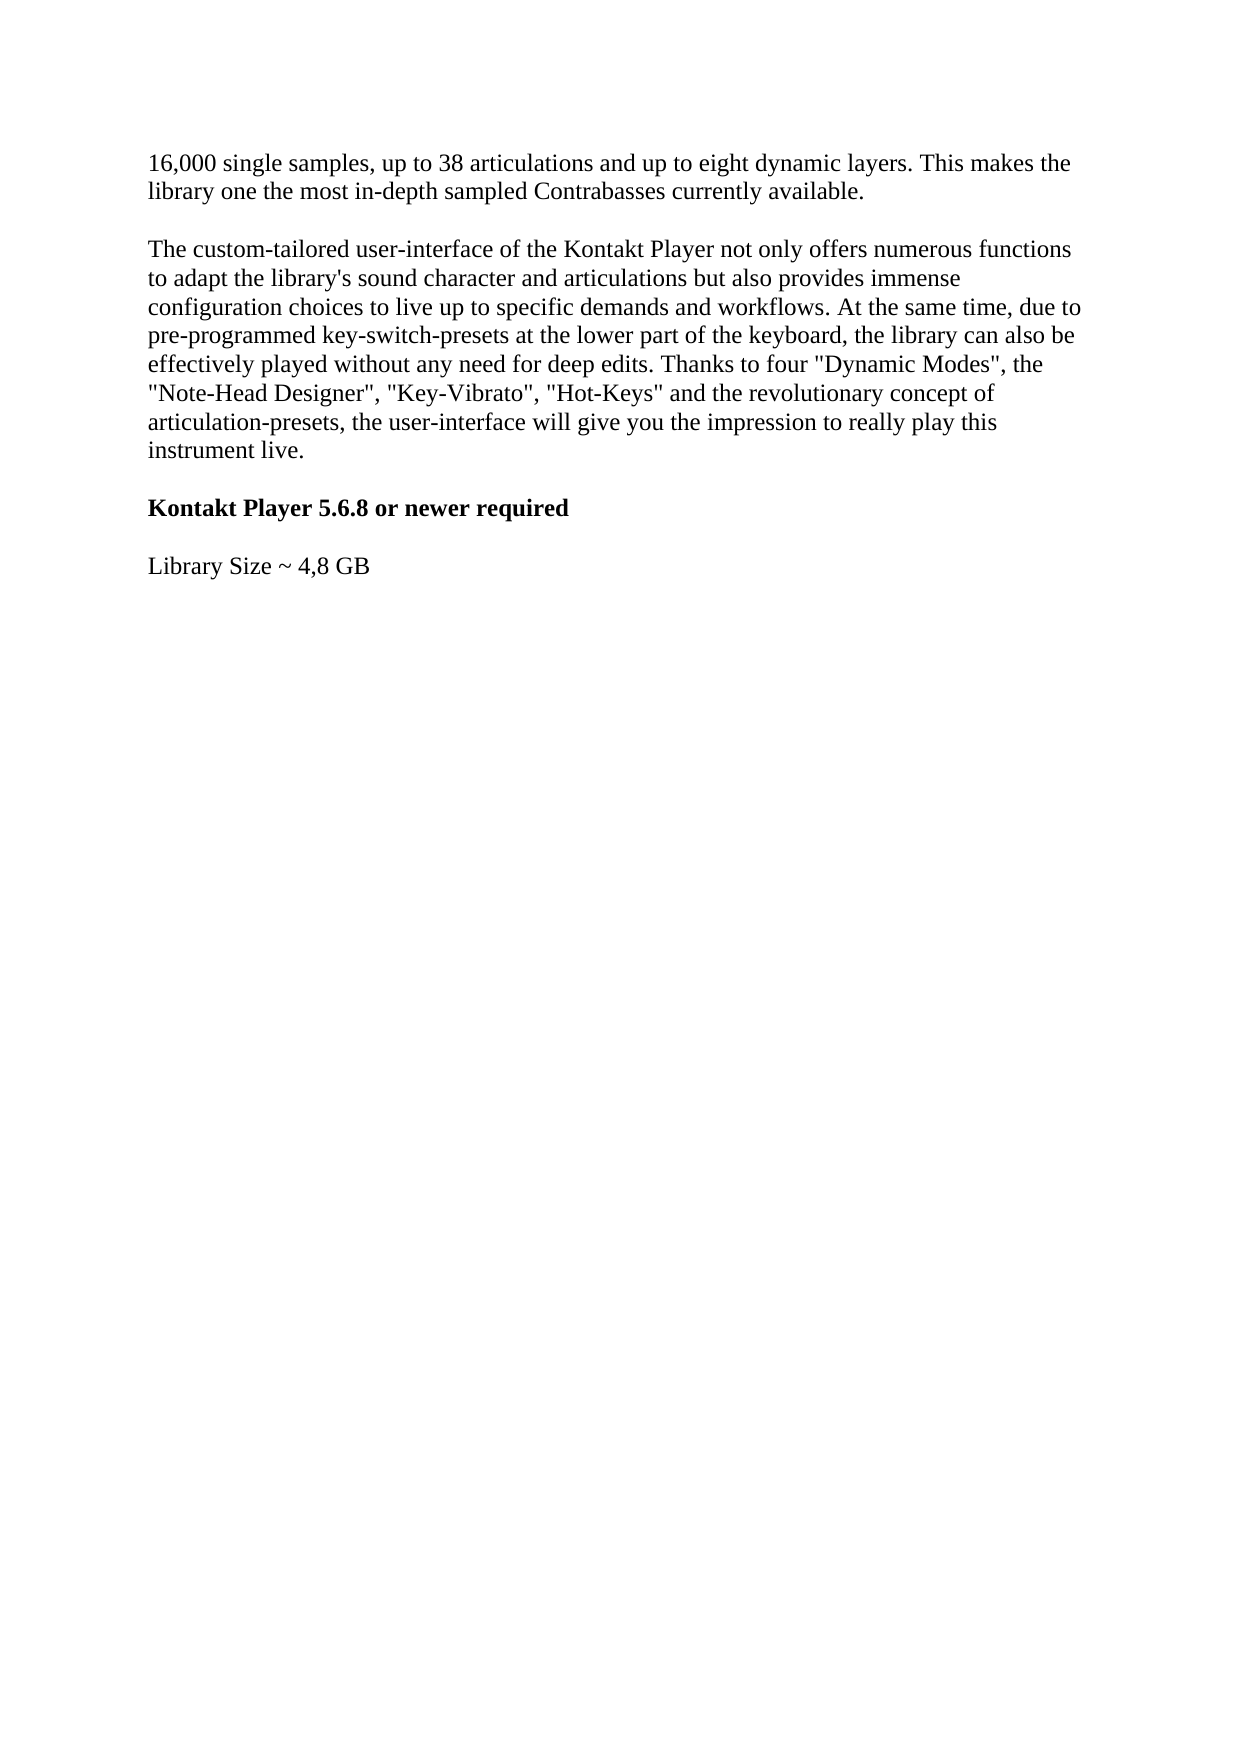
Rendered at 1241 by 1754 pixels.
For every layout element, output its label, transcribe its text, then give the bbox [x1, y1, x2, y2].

text Library Size ~ 4,8 GB [148, 551, 1093, 580]
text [148, 148, 1093, 205]
text Kontakt Player 5.6.8 or newer required [148, 493, 1093, 522]
text The custom-tailored user-interface of the Kontakt Player not only offers numerous functions to adapt the library's sound character and articulations but also provides immense configuration choices to live up to specific demands and workflows. At the same time, due to pre-programmed key-switch-presets at the lower part of the keyboard, the library can also be effectively played without any need for deep edits. Thanks to four "Dynamic Modes", the "Note-Head Designer", "Key-Vibrato", "Hot-Keys" and the revolutionary concept of articulation-presets, the user-interface will give you the impression to really play this instrument live. [148, 234, 1093, 464]
